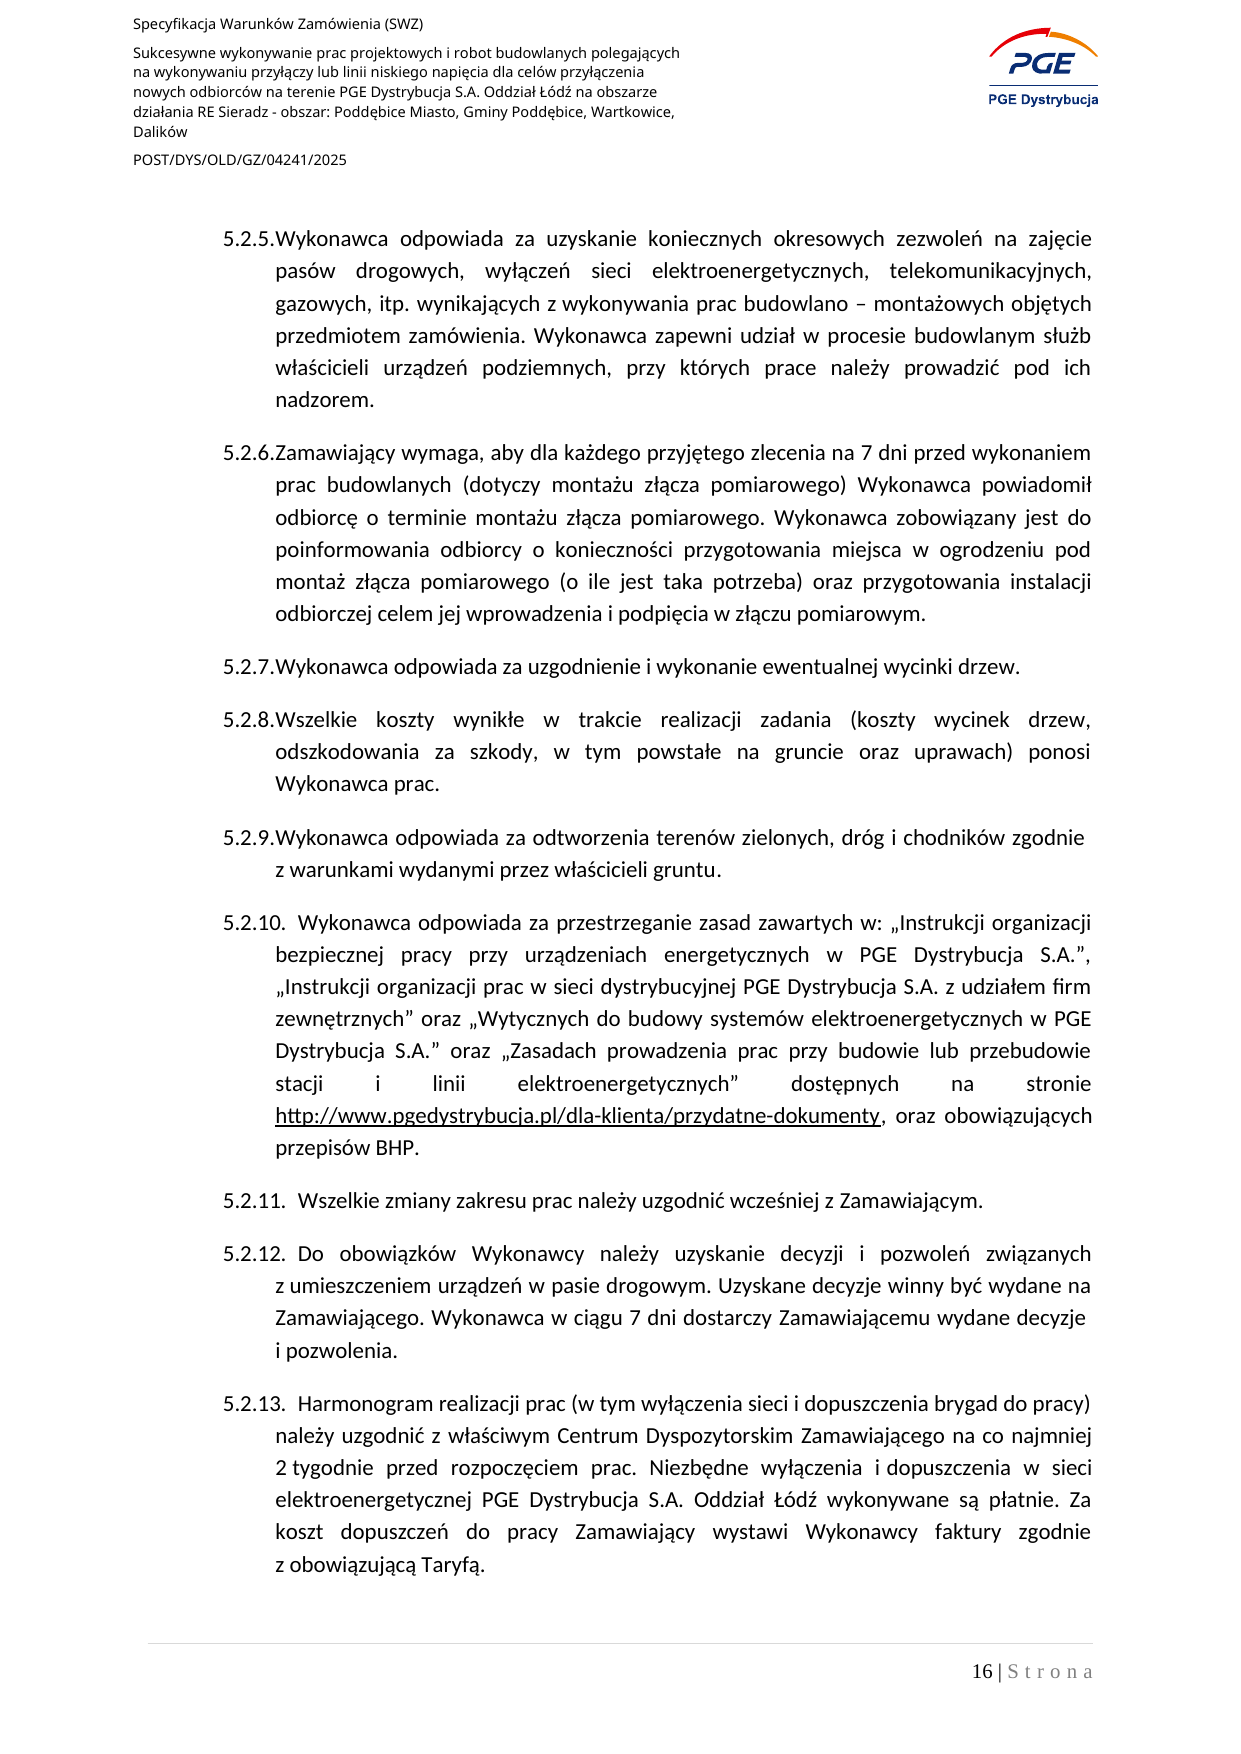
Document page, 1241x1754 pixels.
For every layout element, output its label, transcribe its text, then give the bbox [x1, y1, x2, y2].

subtitle Zamawiający wymaga, aby dla każdego przyjętego zlecenia na 7 dni przed wykonaniem prac budowlanych (dotyczy montażu złącza pomiarowego) Wykonawca powiadomił odbiorcę o terminie montażu złącza pomiarowego. Wykonawca zobowiązany jest do poinformowania odbiorcy o konieczności przygotowania miejsca w ogrodzeniu pod montaż złącza pomiarowego (o ile jest taka potrzeba) oraz przygotowania instalacji odbiorczej celem jej wprowadzenia i podpięcia w złączu pomiarowym. [223, 438, 1093, 627]
subtitle Wykonawca odpowiada za uzyskanie koniecznych okresowych zezwoleń na zajęcie pasów drogowych, wyłączeń sieci elektroenergetycznych, telekomunikacyjnych, gazowych, itp. wynikających z wykonywania prac budowlano – montażowych objętych przedmiotem zamówienia. Wykonawca zapewni udział w procesie budowlanym służb właścicieli urządzeń podziemnych, przy których prace należy prowadzić pod ich nadzorem. [223, 224, 1093, 413]
subtitle Wykonawca odpowiada za uzgodnienie i wykonanie ewentualnej wycinki drzew. [223, 652, 1093, 680]
subtitle Wykonawca odpowiada za odtworzenia terenów zielonych, dróg i chodników zgodnie z warunkami wydanymi przez właścicieli gruntu. [223, 823, 1093, 883]
subtitle Harmonogram realizacji prac (w tym wyłączenia sieci i dopuszczenia brygad do pracy) należy uzgodnić z właściwym Centrum Dyspozytorskim Zamawiającego na co najmniej 2 tygodnie przed rozpoczęciem prac. Niezbędne wyłączenia i dopuszczenia w sieci elektroenergetycznej PGE Dystrybucja S.A. Oddział Łódź wykonywane są płatnie. Za koszt dopuszczeń do pracy Zamawiający wystawi Wykonawcy faktury zgodnie z obowiązującą Taryfą. [223, 1389, 1093, 1578]
subtitle Wszelkie zmiany zakresu prac należy uzgodnić wcześniej z Zamawiającym. [223, 1186, 1093, 1214]
subtitle Do obowiązków Wykonawcy należy uzyskanie decyzji i pozwoleń związanych z umieszczeniem urządzeń w pasie drogowym. Uzyskane decyzje winny być wydane na Zamawiającego. Wykonawca w ciągu 7 dni dostarczy Zamawiającemu wydane decyzje i pozwolenia. [223, 1239, 1093, 1364]
subtitle Wykonawca odpowiada za przestrzeganie zasad zawartych w: „Instrukcji organizacji bezpiecznej pracy przy urządzeniach energetycznych w PGE Dystrybucja S.A.”, „Instrukcji organizacji prac w sieci dystrybucyjnej PGE Dystrybucja S.A. z udziałem firm zewnętrznych” oraz „Wytycznych do budowy systemów elektroenergetycznych w PGE Dystrybucja S.A.” oraz „Zasadach prowadzenia prac przy budowie lub przebudowie stacji i linii elektroenergetycznych” dostępnych na stronie http://www.pgedystrybucja.pl/dla-klienta/przydatne-dokumenty, oraz obowiązujących przepisów BHP. [223, 908, 1093, 1161]
subtitle Wszelkie koszty wynikłe w trakcie realizacji zadania (koszty wycinek drzew, odszkodowania za szkody, w tym powstałe na gruncie oraz uprawach) ponosi Wykonawca prac. [223, 705, 1093, 798]
